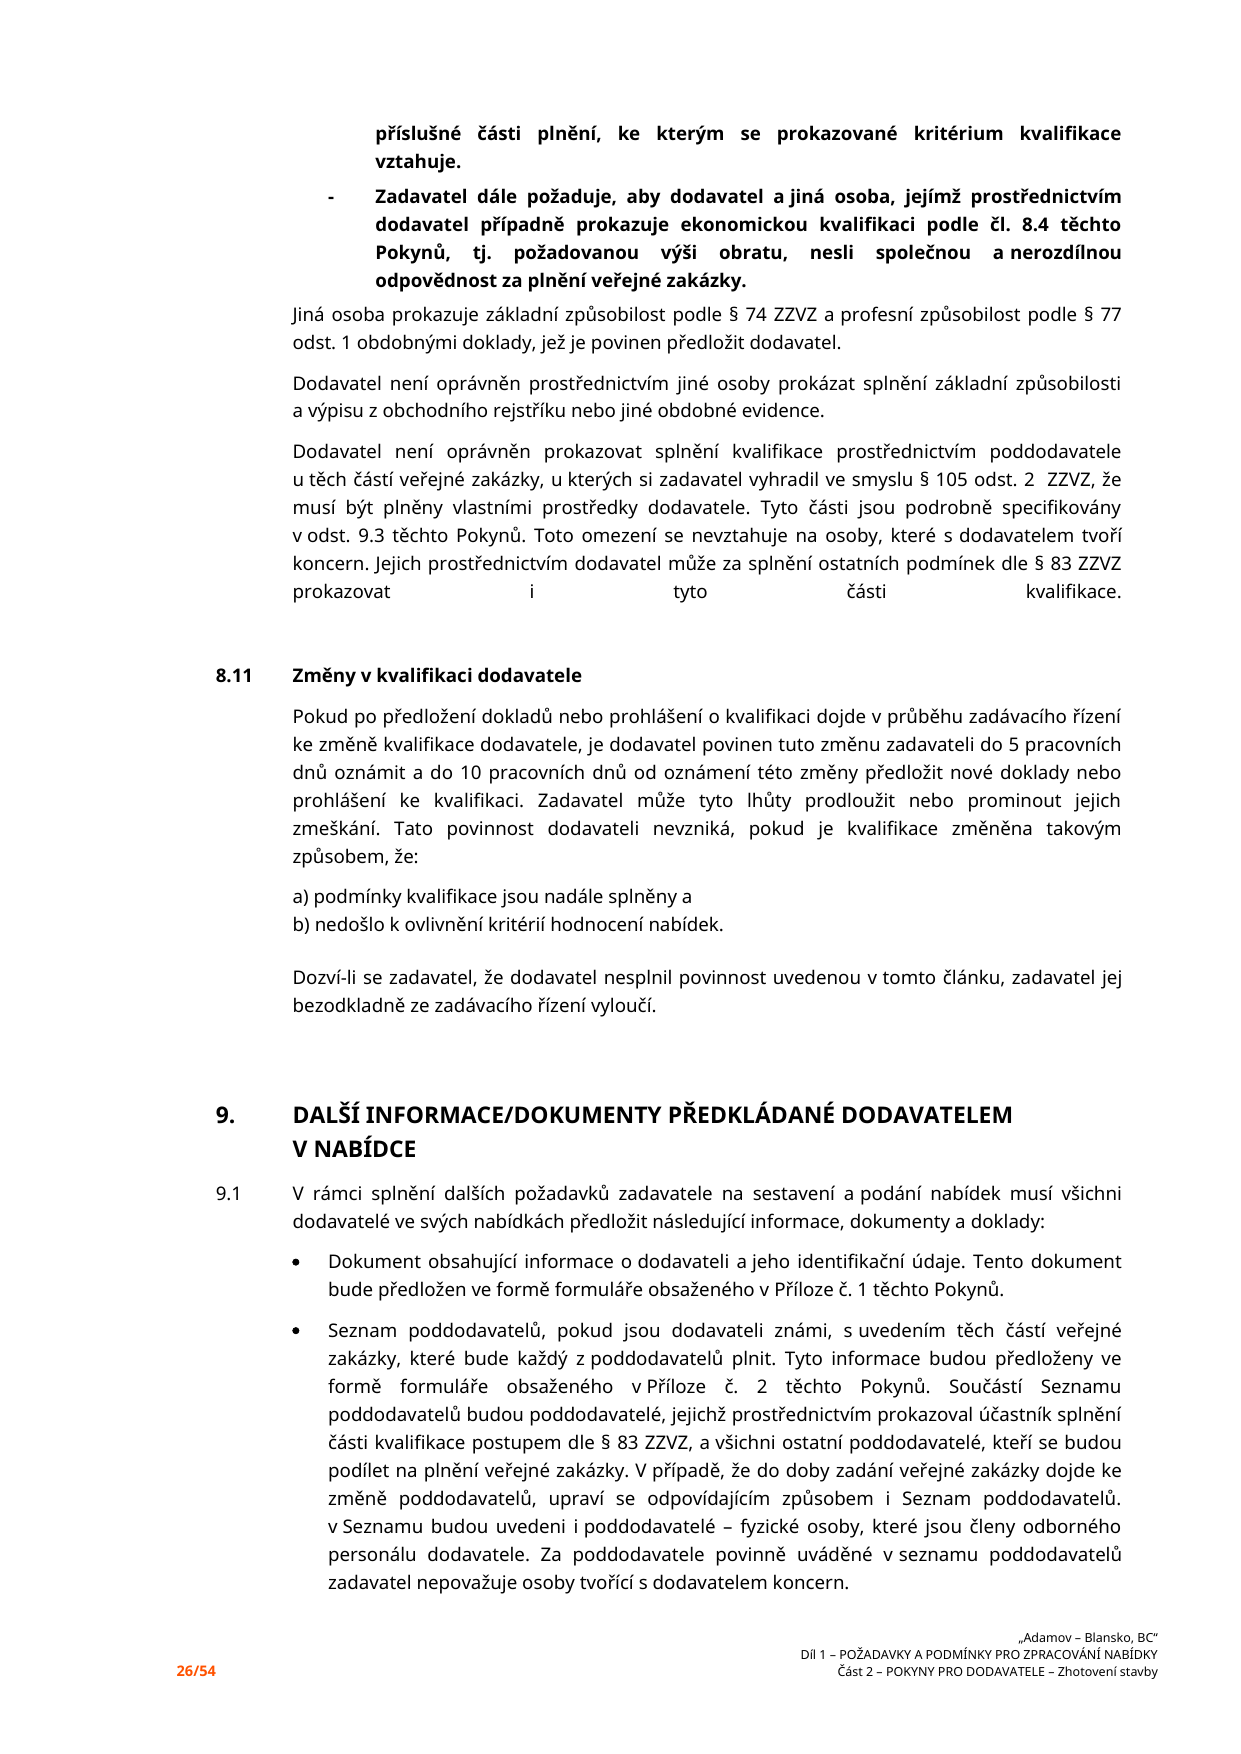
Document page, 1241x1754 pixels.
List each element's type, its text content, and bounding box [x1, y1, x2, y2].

text Seznam poddodavatelů, pokud jsou dodavateli známi, s uvedením těch částí veřejné zakázky, které bude každý z poddodavatelů plnit. Tyto informace budou předloženy ve formě formuláře obsaženého v Příloze č. 2 těchto Pokynů. Součástí Seznamu poddodavatelů budou poddodavatelé, jejichž prostřednictvím prokazoval účastník splnění části kvalifikace postupem dle § 83 ZZVZ, a všichni ostatní poddodavatelé, kteří se budou podílet na plnění veřejné zakázky. V případě, že do doby zadání veřejné zakázky dojde ke změně poddodavatelů, upraví se odpovídajícím způsobem i Seznam poddodavatelů. v Seznamu budou uvedeni i poddodavatelé – fyzické osoby, které jsou členy odborného personálu dodavatele. Za poddodavatele povinně uváděné v seznamu poddodavatelů zadavatel nepovažuje osoby tvořící s dodavatelem koncern. [292, 1317, 1122, 1595]
text a) podmínky kvalifikace jsou nadále splněny a [292, 884, 1122, 909]
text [328, 121, 1122, 174]
text b) nedošlo k ovlivnění kritérií hodnocení nabídek. [292, 912, 1122, 937]
text Dodavatel není oprávněn prokazovat splnění kvalifikace prostřednictvím poddodavatele u těch částí veřejné zakázky, u kterých si zadavatel vyhradil ve smyslu § 105 odst. 2 ZZVZ, že musí být plněny vlastními prostředky dodavatele. Tyto části jsou podrobně specifikovány v odst. 9.3 těchto Pokynů. Toto omezení se nevztahuje na osoby, které s dodavatelem tvoří koncern. Jejich prostřednictvím dodavatel může za splnění ostatních podmínek dle § 83 ZZVZ prokazovat i tyto části kvalifikace. [292, 438, 1122, 660]
text V rámci splnění dalších požadavků zadavatele na sestavení a podání nabídek musí všichni dodavatelé ve svých nabídkách předložit následující informace, dokumenty a doklady: [216, 1180, 1122, 1233]
text Dokument obsahující informace o dodavateli a jeho identifikační údaje. Tento dokument bude předložen ve formě formuláře obsaženého v Příloze č. 1 těchto Pokynů. [292, 1248, 1122, 1302]
text Zadavatel dále požaduje, aby dodavatel a jiná osoba, jejímž prostřednictvím dodavatel případně prokazuje ekonomickou kvalifikaci podle čl. 8.4 těchto Pokynů, tj. požadovanou výši obratu, nesli společnou a nerozdílnou odpovědnost za plnění veřejné zakázky. [328, 183, 1122, 292]
text DALŠÍ INFORMACE/DOKUMENTY PŘEDKLÁDANÉ DODAVATELEM v NABÍDCE [216, 1099, 1122, 1164]
text Jiná osoba prokazuje základní způsobilost podle § 74 ZZVZ a profesní způsobilost podle § 77 odst. 1 obdobnými doklady, jež je povinen předložit dodavatel. [292, 301, 1122, 355]
text Dozví-li se zadavatel, že dodavatel nesplnil povinnost uvedenou v tomto článku, zadavatel jej bezodkladně ze zadávacího řízení vyloučí. [292, 965, 1122, 1018]
text Dodavatel není oprávněn prostřednictvím jiné osoby prokázat splnění základní způsobilosti a výpisu z obchodního rejstříku nebo jiné obdobné evidence. [292, 370, 1122, 423]
text Pokud po předložení dokladů nebo prohlášení o kvalifikaci dojde v průběhu zadávacího řízení ke změně kvalifikace dodavatele, je dodavatel povinen tuto změnu zadavateli do 5 pracovních dnů oznámit a do 10 pracovních dnů od oznámení této změny předložit nové doklady nebo prohlášení ke kvalifikaci. Zadavatel může tyto lhůty prodloužit nebo prominout jejich zmeškání. Tato povinnost dodavateli nevzniká, pokud je kvalifikace změněna takovým způsobem, že: [292, 703, 1122, 869]
text Změny v kvalifikaci dodavatele [216, 662, 1122, 688]
